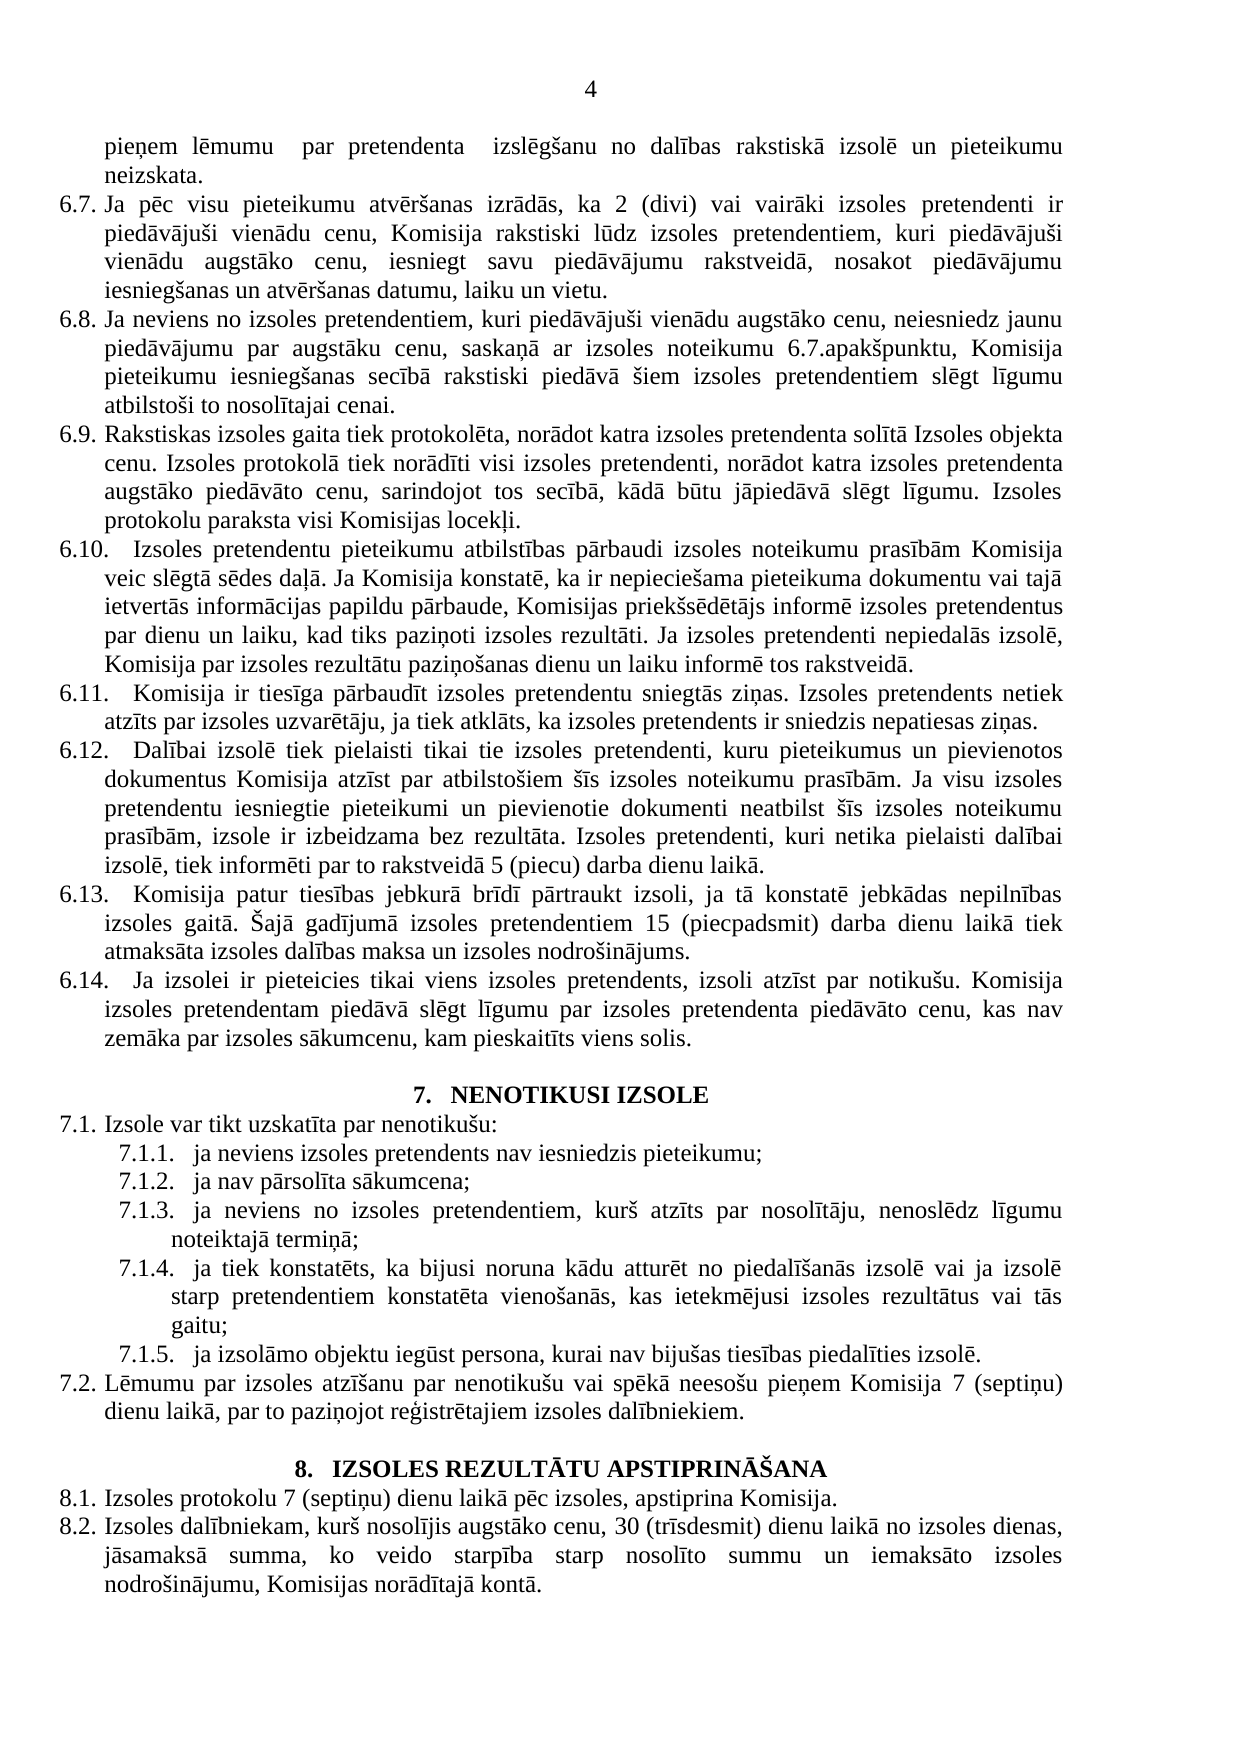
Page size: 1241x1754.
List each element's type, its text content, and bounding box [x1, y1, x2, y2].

list Izsoles pretendentu pieteikumu atbilstības pārbaudi izsoles noteikumu prasībām Komisija veic slēgtā sēdes daļā. Ja Komisija konstatē, ka ir nepieciešama pieteikuma dokumentu vai tajā ietvertās informācijas papildu pārbaude, Komisijas priekšsēdētājs informē izsoles pretendentus par dienu un laiku, kad tiks paziņoti izsoles rezultāti. Ja izsoles pretendenti nepiedalās izsolē, Komisija par izsoles rezultātu paziņošanas dienu un laiku informē tos rakstveidā. [59, 534, 1063, 678]
list ja neviens izsoles pretendents nav iesniedzis pieteikumu; [118, 1138, 1063, 1166]
list Izsoles dalībniekam, kurš nosolījis augstāko cenu, 30 (trīsdesmit) dienu laikā no izsoles dienas, jāsamaksā summa, ko veido starpība starp nosolīto summu un iemaksāto izsoles nodrošinājumu, Komisijas norādītajā kontā. [59, 1511, 1063, 1598]
list Komisija ir tiesīga pārbaudīt izsoles pretendentu sniegtās ziņas. Izsoles pretendents netiek atzīts par izsoles uzvarētāju, ja tiek atklāts, ka izsoles pretendents ir sniedzis nepatiesas ziņas. [59, 678, 1063, 735]
list Rakstiskas izsoles gaita tiek protokolēta, norādot katra izsoles pretendenta solītā Izsoles objekta cenu. Izsoles protokolā tiek norādīti visi izsoles pretendenti, norādot katra izsoles pretendenta augstāko piedāvāto cenu, sarindojot tos secībā, kādā būtu jāpiedāvā slēgt līgumu. Izsoles protokolu paraksta visi Komisijas locekļi. [59, 419, 1063, 534]
list IZSOLES REZULTĀTU APSTIPRINĀŠANA [59, 1454, 1063, 1483]
list Lēmumu par izsoles atzīšanu par nenotikušu vai spēkā neesošu pieņem Komisija 7 (septiņu) dienu laikā, par to paziņojot reģistrētajiem izsoles dalībniekiem. [59, 1368, 1063, 1425]
list ja nav pārsolīta sākumcena; [118, 1166, 1063, 1195]
list Izsoles protokolu 7 (septiņu) dienu laikā pēc izsoles, apstiprina Komisija. [59, 1483, 1063, 1511]
list Ja neviens no izsoles pretendentiem, kuri piedāvājuši vienādu augstāko cenu, neiesniedz jaunu piedāvājumu par augstāku cenu, saskaņā ar izsoles noteikumu 6.7.apakšpunktu, Komisija pieteikumu iesniegšanas secībā rakstiski piedāvā šiem izsoles pretendentiem slēgt līgumu atbilstoši to nosolītajai cenai. [59, 304, 1063, 419]
list Ja izsolei ir pieteicies tikai viens izsoles pretendents, izsoli atzīst par notikušu. Komisija izsoles pretendentam piedāvā slēgt līgumu par izsoles pretendenta piedāvāto cenu, kas nav zemāka par izsoles sākumcenu, kam pieskaitīts viens solis. [59, 965, 1063, 1051]
list Dalībai izsolē tiek pielaisti tikai tie izsoles pretendenti, kuru pieteikumus un pievienotos dokumentus Komisija atzīst par atbilstošiem šīs izsoles noteikumu prasībām. Ja visu izsoles pretendentu iesniegtie pieteikumi un pievienotie dokumenti neatbilst šīs izsoles noteikumu prasībām, izsole ir izbeidzama bez rezultāta. Izsoles pretendenti, kuri netika pielaisti dalībai izsolē, tiek informēti par to rakstveidā 5 (piecu) darba dienu laikā. [59, 735, 1063, 879]
list Izsole var tikt uzskatīta par nenotikušu: [59, 1109, 1063, 1138]
list ja izsolāmo objektu iegūst persona, kurai nav bijušas tiesības piedalīties izsolē. [118, 1339, 1063, 1368]
list Komisija patur tiesības jebkurā brīdī pārtraukt izsoli, ja tā konstatē jebkādas nepilnības izsoles gaitā. Šajā gadījumā izsoles pretendentiem 15 (piecpadsmit) darba dienu laikā tiek atmaksāta izsoles dalības maksa un izsoles nodrošinājums. [59, 879, 1063, 965]
list Ja pēc visu pieteikumu atvēršanas izrādās, ka 2 (divi) vai vairāki izsoles pretendenti ir piedāvājuši vienādu cenu, Komisija rakstiski lūdz izsoles pretendentiem, kuri piedāvājuši vienādu augstāko cenu, iesniegt savu piedāvājumu rakstveidā, nosakot piedāvājumu iesniegšanas un atvēršanas datumu, laiku un vietu. [59, 189, 1063, 304]
list ja tiek konstatēts, ka bijusi noruna kādu atturēt no piedalīšanās izsolē vai ja izsolē starp pretendentiem konstatēta vienošanās, kas ietekmējusi izsoles rezultātus vai tās gaitu; [118, 1253, 1063, 1339]
list NENOTIKUSI IZSOLE [59, 1080, 1063, 1109]
list ja neviens no izsoles pretendentiem, kurš atzīts par nosolītāju, nenoslēdz līgumu noteiktajā termiņā; [118, 1195, 1063, 1253]
